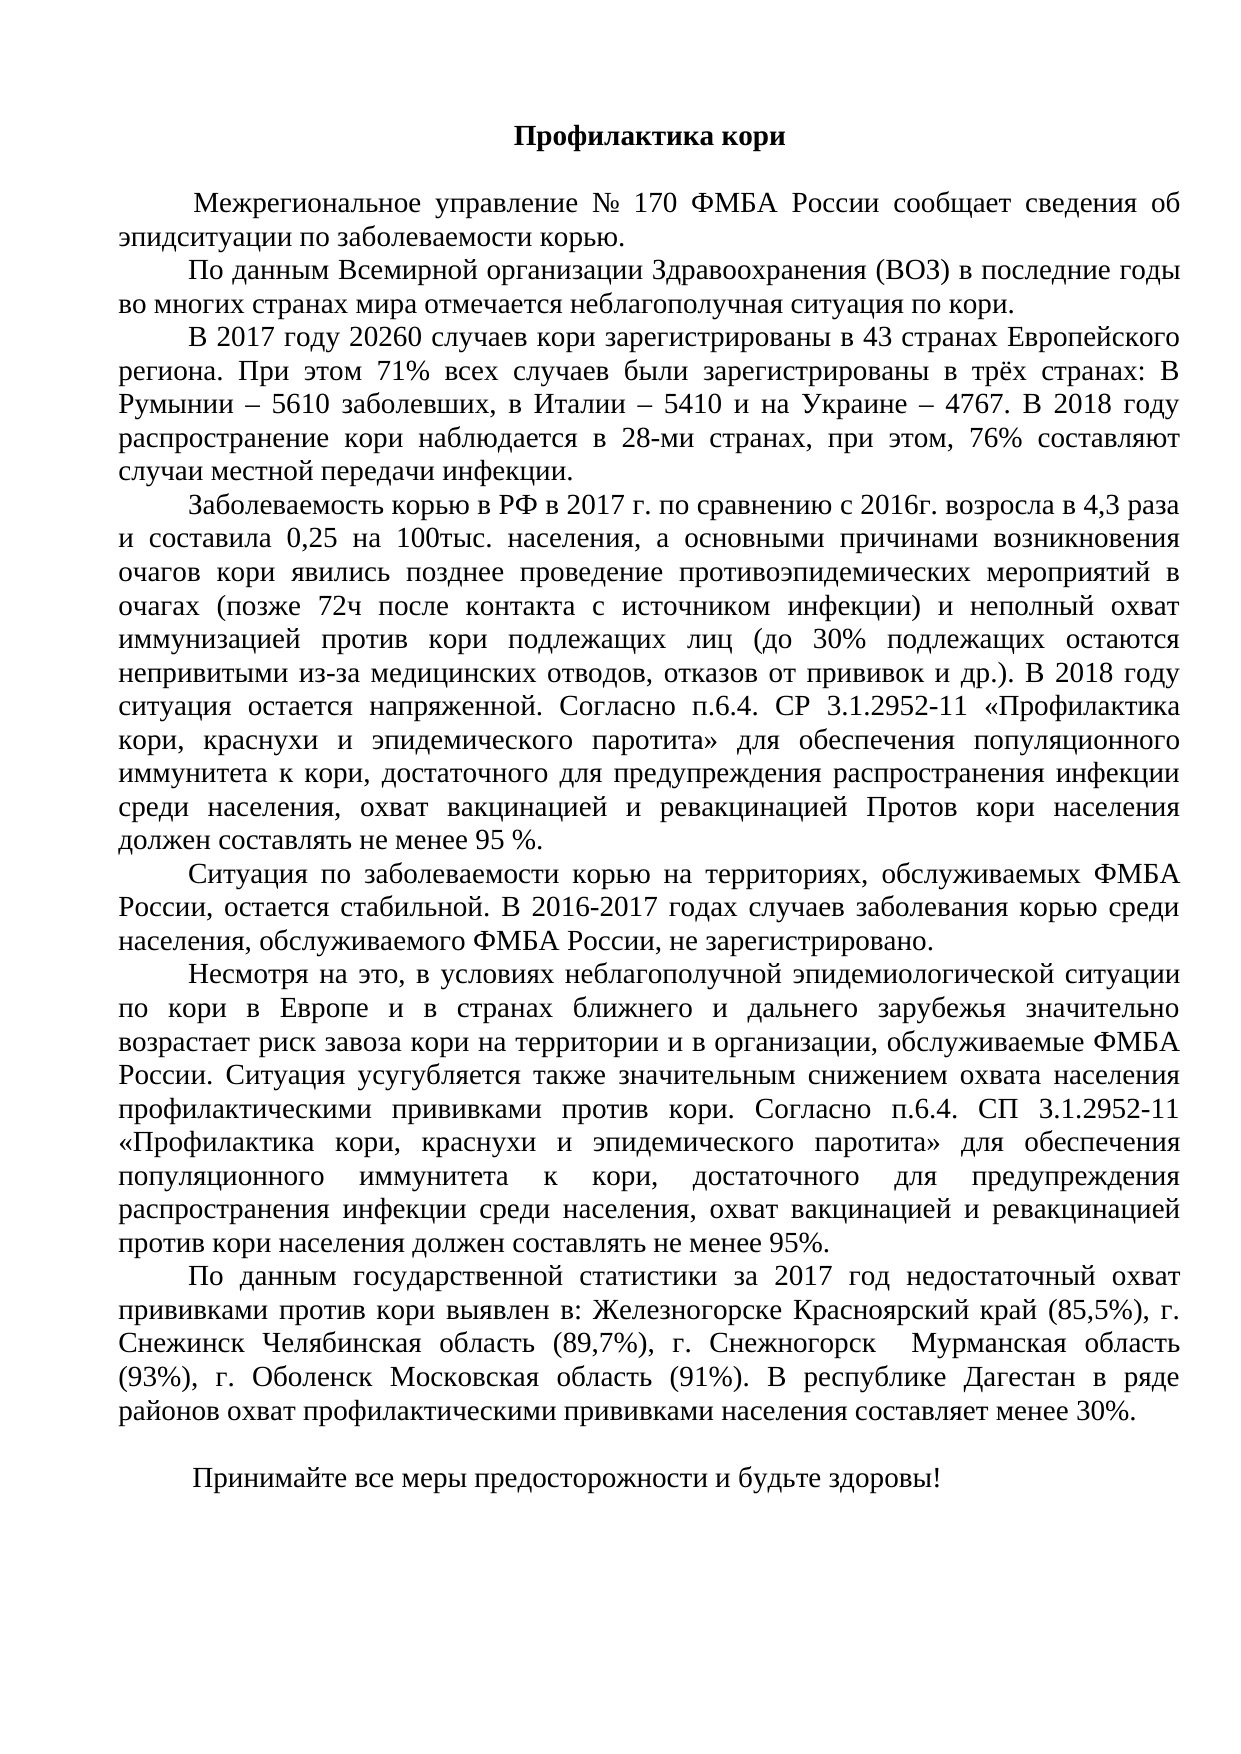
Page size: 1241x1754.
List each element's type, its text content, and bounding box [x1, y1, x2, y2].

text В 2017 году 20260 случаев кори зарегистрированы в 43 странах Европейского региона. При этом 71% всех случаев были зарегистрированы в трёх странах: В Румынии – 5610 заболевших, в Италии – 5410 и на Украине – 4767. В 2018 году распространение кори наблюдается в 28-ми странах, при этом, 76% составляют случаи местной передачи инфекции. [118, 319, 1181, 487]
text Заболеваемость корью в РФ в . по сравнению с 2016г. возросла в 4,3 раза и составила 0,25 на 100тыс. населения, а основными причинами возникновения очагов кори явились позднее проведение противоэпидемических мероприятий в очагах (позже 72ч после контакта с источником инфекции) и неполный охват иммунизацией против кори подлежащих лиц (до 30% подлежащих остаются непривитыми из-за медицинских отводов, отказов от прививок и др.). В 2018 году ситуация остается напряженной. Согласно п.6.4. СР 3.1.2952-11 «Профилактика кори, краснухи и эпидемического паротита» для обеспечения популяционного иммунитета к кори, достаточного для предупреждения распространения инфекции среди населения, охват вакцинацией и ревакцинацией Протов кори населения должен составлять не менее 95 %. [118, 487, 1181, 856]
text Ситуация по заболеваемости корью на территориях, обслуживаемых ФМБА России, остается стабильной. В 2016-2017 годах случаев заболевания корью среди населения, обслуживаемого ФМБА России, не зарегистрировано. [118, 856, 1181, 957]
text Принимайте все меры предосторожности и будьте здоровы! [118, 1460, 1181, 1493]
text По данным Всемирной организации Здравоохранения (ВОЗ) в последние годы во многих странах мира отмечается неблагополучная ситуация по кори. [118, 252, 1181, 319]
text По данным государственной статистики за 2017 год недостаточный охват прививками против кори выявлен в: Железногорске Красноярский край (85,5%), г. Снежинск Челябинская область (89,7%), г. Снежногорск Мурманская область (93%), г. Оболенск Московская область (91%). В республике Дагестан в ряде районов охват профилактическими прививками населения составляет менее 30%. [118, 1258, 1181, 1426]
text Межрегиональное управление № 170 ФМБА России сообщает сведения об эпидситуации по заболеваемости корью. [118, 185, 1181, 252]
text Профилактика кори [118, 118, 1181, 152]
text Несмотря на это, в условиях неблагополучной эпидемиологической ситуации по кори в Европе и в странах ближнего и дальнего зарубежья значительно возрастает риск завоза кори на территории и в организации, обслуживаемые ФМБА России. Ситуация усугубляется также значительным снижением охвата населения профилактическими прививками против кори. Согласно п.6.4. СП 3.1.2952-11 «Профилактика кори, краснухи и эпидемического паротита» для обеспечения популяционного иммунитета к кори, достаточного для предупреждения распространения инфекции среди населения, охват вакцинацией и ревакцинацией против кори населения должен составлять не менее 95%. [118, 957, 1181, 1258]
